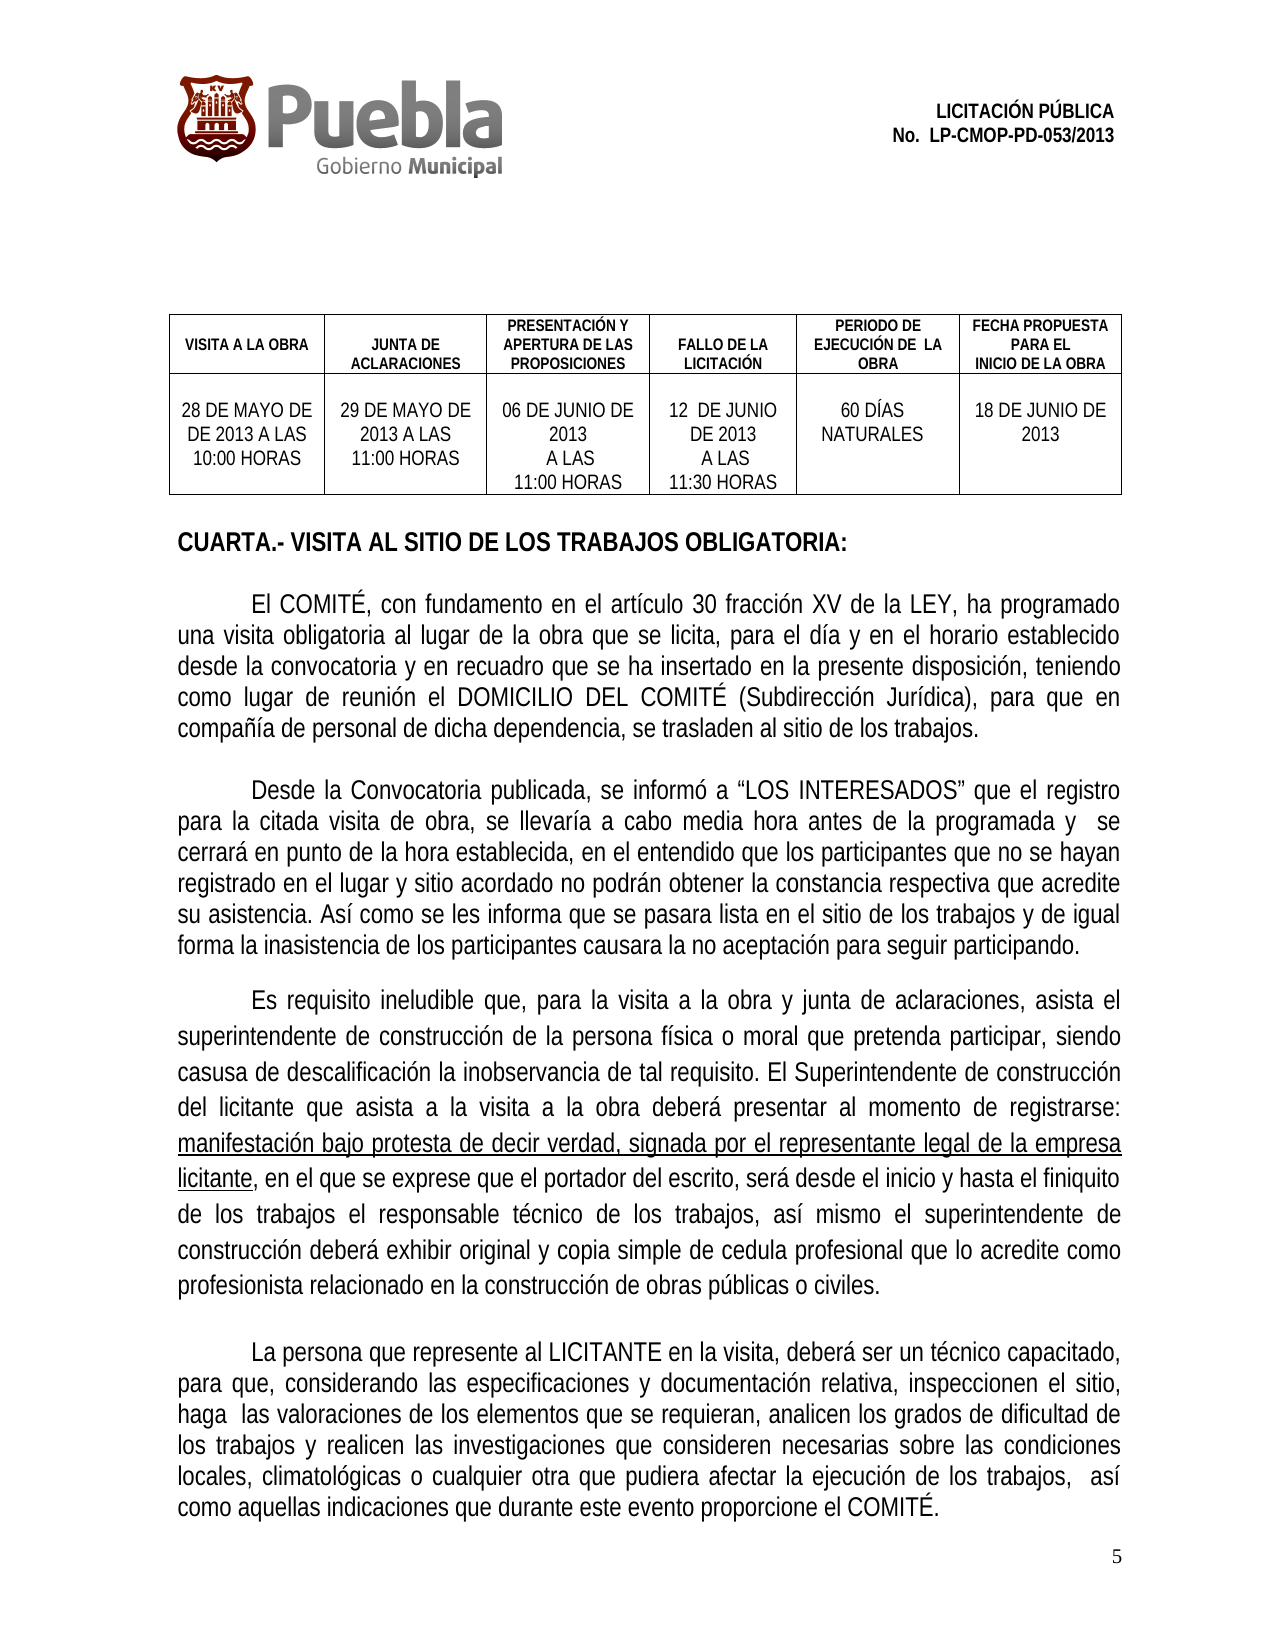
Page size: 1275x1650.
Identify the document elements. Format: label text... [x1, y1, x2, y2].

table_cell 60 DÍAS NATURALES [797, 374, 959, 494]
text La persona que represente al LICITANTE en la visita, deberá ser un técnico capacitado, para que, considerando las especificaciones y documentación relativa, inspeccionen el sitio, haga las valoraciones de los elementos que se requieran, analicen los grados de dificultad de los trabajos y realicen las investigaciones que consideren necesarias sobre las condiciones locales, climatológicas o cualquier otra que pudiera afectar la ejecución de los trabajos, así como aquellas indicaciones que durante este evento proporcione el COMITÉ. [177, 1336, 1122, 1522]
table_cell 12 DE JUNIO DE 2013 A LAS 11:30 HORAS [650, 374, 796, 494]
table_header FECHA PROPUESTA PARA EL INICIO DE LA OBRA [960, 315, 1121, 373]
table_header JUNTA DE ACLARACIONES [325, 315, 486, 373]
text El COMITÉ, con fundamento en el artículo 30 fracción XV de la LEY, ha programado una visita obligatoria al lugar de la obra que se licita, para el día y en el horario establecido desde la convocatoria y en recuadro que se ha insertado en la presente disposición, teniendo como lugar de reunión el DOMICILIO DEL COMITÉ (Subdirección Jurídica), para que en compañía de personal de dicha dependencia, se trasladen al sitio de los trabajos. [177, 588, 1122, 743]
table_cell 29 DE MAYO DE 2013 A LAS 11:00 HORAS [325, 374, 486, 494]
text Desde la Convocatoria publicada, se informó a “LOS INTERESADOS” que el registro para la citada visita de obra, se llevaría a cabo media hora antes de la programada y se cerrará en punto de la hora establecida, en el entendido que los participantes que no se hayan registrado en el lugar y sitio acordado no podrán obtener la constancia respectiva que acredite su asistencia. Así como se les informa que se pasara lista en el sitio de los trabajos y de igual forma la inasistencia de los participantes causara la no aceptación para seguir participando. [177, 774, 1122, 960]
table_header VISITA A LA OBRA [170, 315, 324, 373]
table_header FALLO DE LA LICITACIÓN [650, 315, 796, 373]
table_cell 28 DE MAYO DE DE 2013 A LAS 10:00 HORAS [170, 374, 324, 494]
text Es requisito ineludible que, para la visita a la obra y junta de aclaraciones, asista el superintendente de construcción de la persona física o moral que pretenda participar, siendo casusa de descalificación la inobservancia de tal requisito. El Superintendente de construcción del licitante que asista a la visita a la obra deberá presentar al momento de registrarse: manifestación bajo protesta de decir verdad, signada por el representante legal de la empresa licitante, en el que se exprese que el portador del escrito, será desde el inicio y hasta el finiquito de los trabajos el responsable técnico de los trabajos, así mismo el superintendente de construcción deberá exhibir original y copia simple de cedula profesional que lo acredite como profesionista relacionado en la construcción de obras públicas o civiles. [177, 984, 1122, 1154]
picture [177, 75, 502, 178]
table_header PRESENTACIÓN Y APERTURA DE LAS PROPOSICIONES [487, 315, 649, 373]
table_cell 06 DE JUNIO DE 2013 A LAS 11:00 HORAS [487, 374, 649, 494]
table_cell 18 DE JUNIO DE 2013 [960, 374, 1121, 494]
table_header PERIODO DE EJECUCIÓN DE LA OBRA [797, 315, 959, 373]
text CUARTA.- VISITA AL SITIO DE LOS TRABAJOS OBLIGATORIA: [177, 526, 1122, 557]
text Es requisito ineludible que, para la visita a la obra y junta de aclaraciones, asista el superintendente de construcción de la persona física o moral que pretenda participar, siendo casusa de descalificación la inobservancia de tal requisito. El Superintendente de construcción del licitante que asista a la visita a la obra deberá presentar al momento de registrarse: manifestación bajo protesta de decir verdad, signada por el representante legal de la empresa licitante, en el que se exprese que el portador del escrito, será desde el inicio y hasta el finiquito de los trabajos el responsable técnico de los trabajos, así mismo el superintendente de construcción deberá exhibir original y copia simple de cedula profesional que lo acredite como profesionista relacionado en la construcción de obras públicas o civiles. [177, 1155, 1122, 1300]
